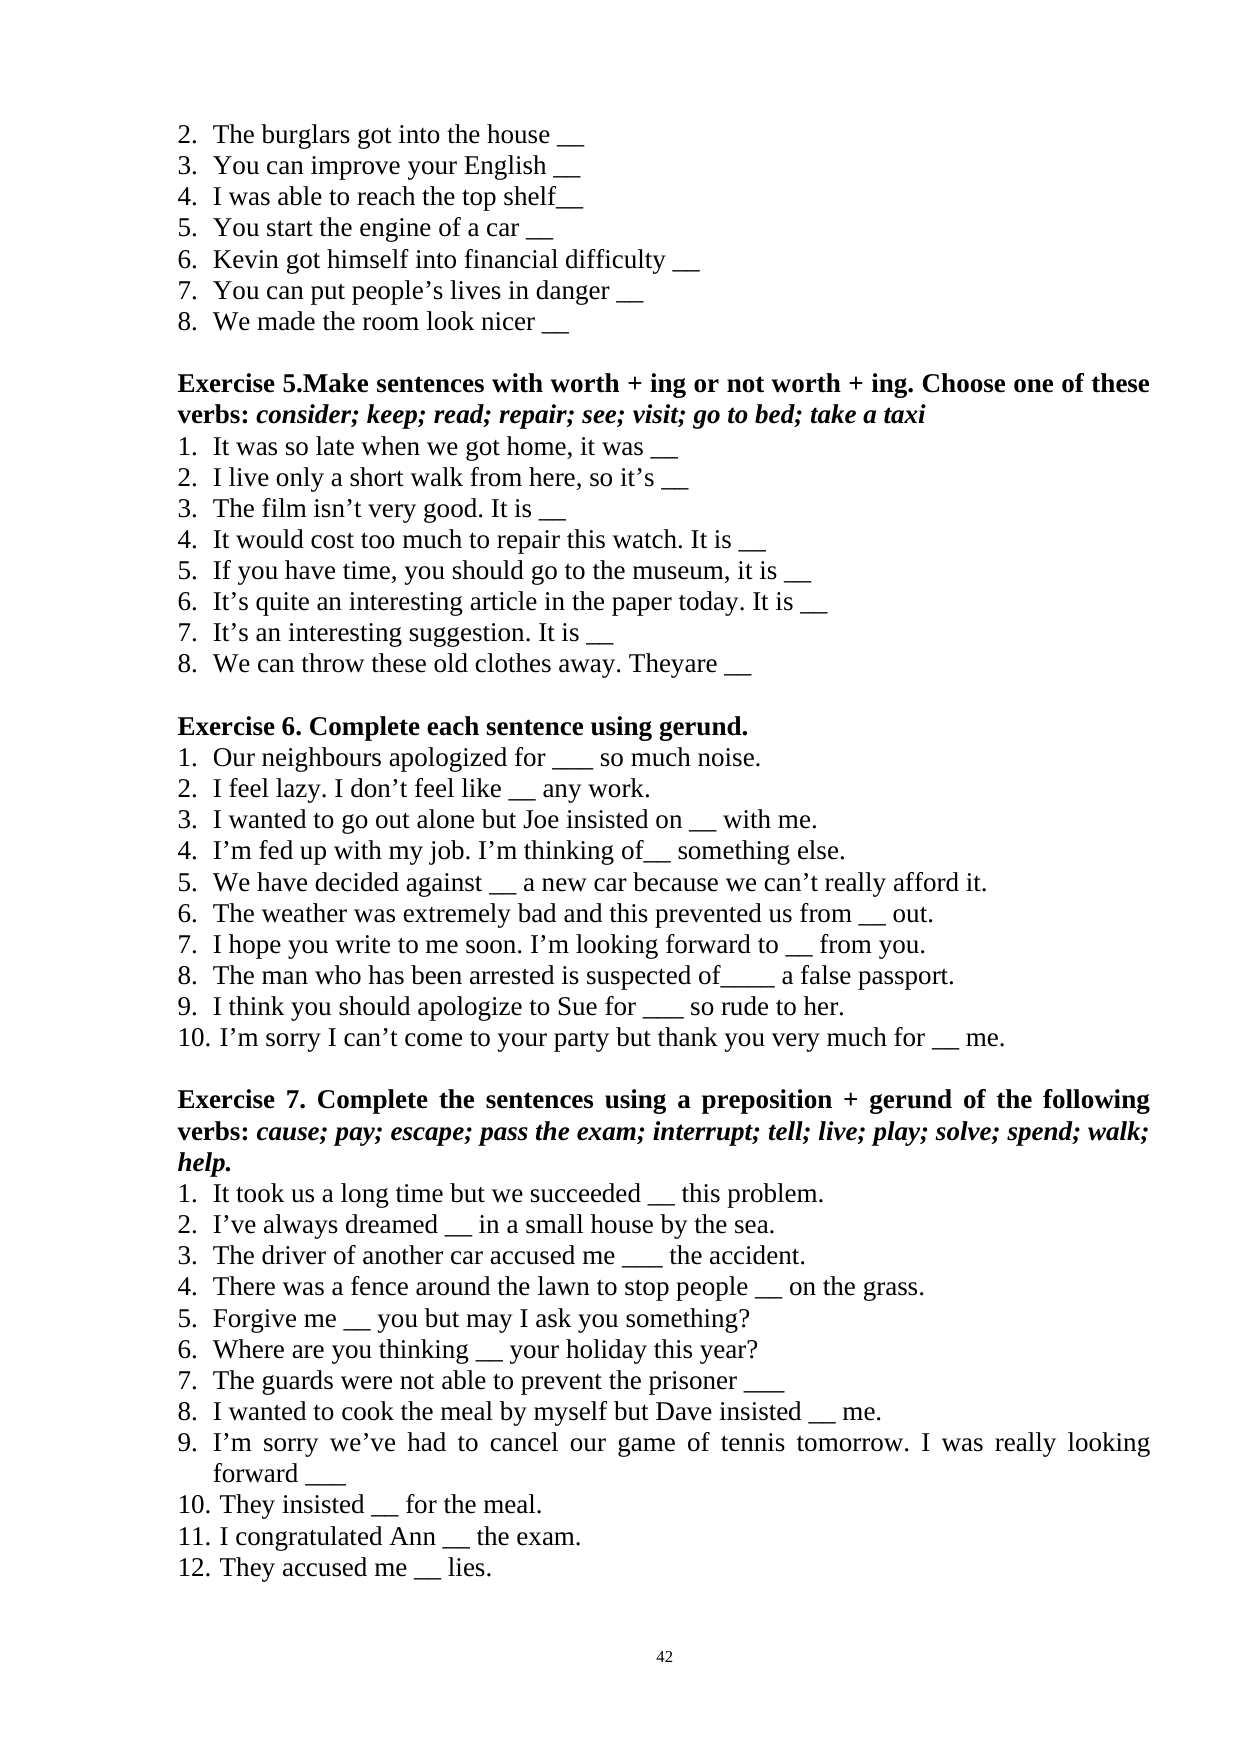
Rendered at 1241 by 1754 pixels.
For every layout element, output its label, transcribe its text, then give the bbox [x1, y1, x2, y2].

list Our neighbours apologized for ___ so much noise. [177, 741, 1152, 772]
list It would cost too much to repair this watch. It is __ [177, 523, 1152, 554]
text Exercise 7. Complete the sentences using a preposition + gerund of the following verbs: cause; pay; escape; pass the exam; interrupt; tell; live; play; solve; spend; walk; help. [177, 1084, 1152, 1177]
list If you have time, you should go to the museum, it is __ [177, 554, 1152, 585]
list Forgive me __ you but may I ask you something? [177, 1302, 1152, 1333]
list I’m sorry I can’t come to your party but thank you very much for __ me. [177, 1021, 1152, 1052]
list The burglars got into the house __ [177, 118, 1152, 149]
list I wanted to cook the meal by myself but Dave insisted __ me. [177, 1395, 1152, 1426]
list We can throw these old clothes away. Theyare __ [177, 648, 1152, 679]
list I’m fed up with my job. I’m thinking of__ something else. [177, 834, 1152, 866]
list Kevin got himself into financial difficulty __ [177, 243, 1152, 274]
list I feel lazy. I don’t feel like __ any work. [177, 772, 1152, 803]
list There was a fence around the lawn to stop people __ on the grass. [177, 1271, 1152, 1302]
list The film isn’t very good. It is __ [177, 492, 1152, 523]
list I was able to reach the top shelf__ [177, 180, 1152, 212]
list They insisted __ for the meal. [177, 1488, 1152, 1520]
list Where are you thinking __ your holiday this year? [177, 1333, 1152, 1364]
list You start the engine of a car __ [177, 212, 1152, 243]
list The man who has been arrested is suspected of____ a false passport. [177, 959, 1152, 990]
text Exercise 5.Make sentences with worth + ing or not worth + ing. Choose one of these verbs: consider; keep; read; repair; see; visit; go to bed; take a taxi [177, 367, 1152, 429]
list We have decided against __ a new car because we can’t really afford it. [177, 866, 1152, 897]
list I’m sorry we’ve had to cancel our game of tennis tomorrow. I was really looking forward ___ [177, 1426, 1152, 1488]
list The driver of another car accused me ___ the accident. [177, 1239, 1152, 1271]
list I’ve always dreamed __ in a small house by the sea. [177, 1208, 1152, 1239]
list It was so late when we got home, it was __ [177, 429, 1152, 461]
list The guards were not able to prevent the prisoner ___ [177, 1364, 1152, 1395]
list I hope you write to me soon. I’m looking forward to __ from you. [177, 928, 1152, 959]
list We made the room look nicer __ [177, 305, 1152, 336]
list I congratulated Ann __ the exam. [177, 1520, 1152, 1551]
list It’s quite an interesting article in the paper today. It is __ [177, 585, 1152, 616]
list You can put people’s lives in danger __ [177, 274, 1152, 305]
list You can improve your English __ [177, 149, 1152, 180]
list The weather was extremely bad and this prevented us from __ out. [177, 897, 1152, 928]
list It took us a long time but we succeeded __ this problem. [177, 1177, 1152, 1208]
list I wanted to go out alone but Joe insisted on __ with me. [177, 803, 1152, 834]
text Exercise 6. Complete each sentence using gerund. [177, 710, 1152, 741]
list I think you should apologize to Sue for ___ so rude to her. [177, 990, 1152, 1021]
list I live only a short walk from here, so it’s __ [177, 461, 1152, 492]
list It’s an interesting suggestion. It is __ [177, 616, 1152, 648]
list They accused me __ lies. [177, 1551, 1152, 1582]
